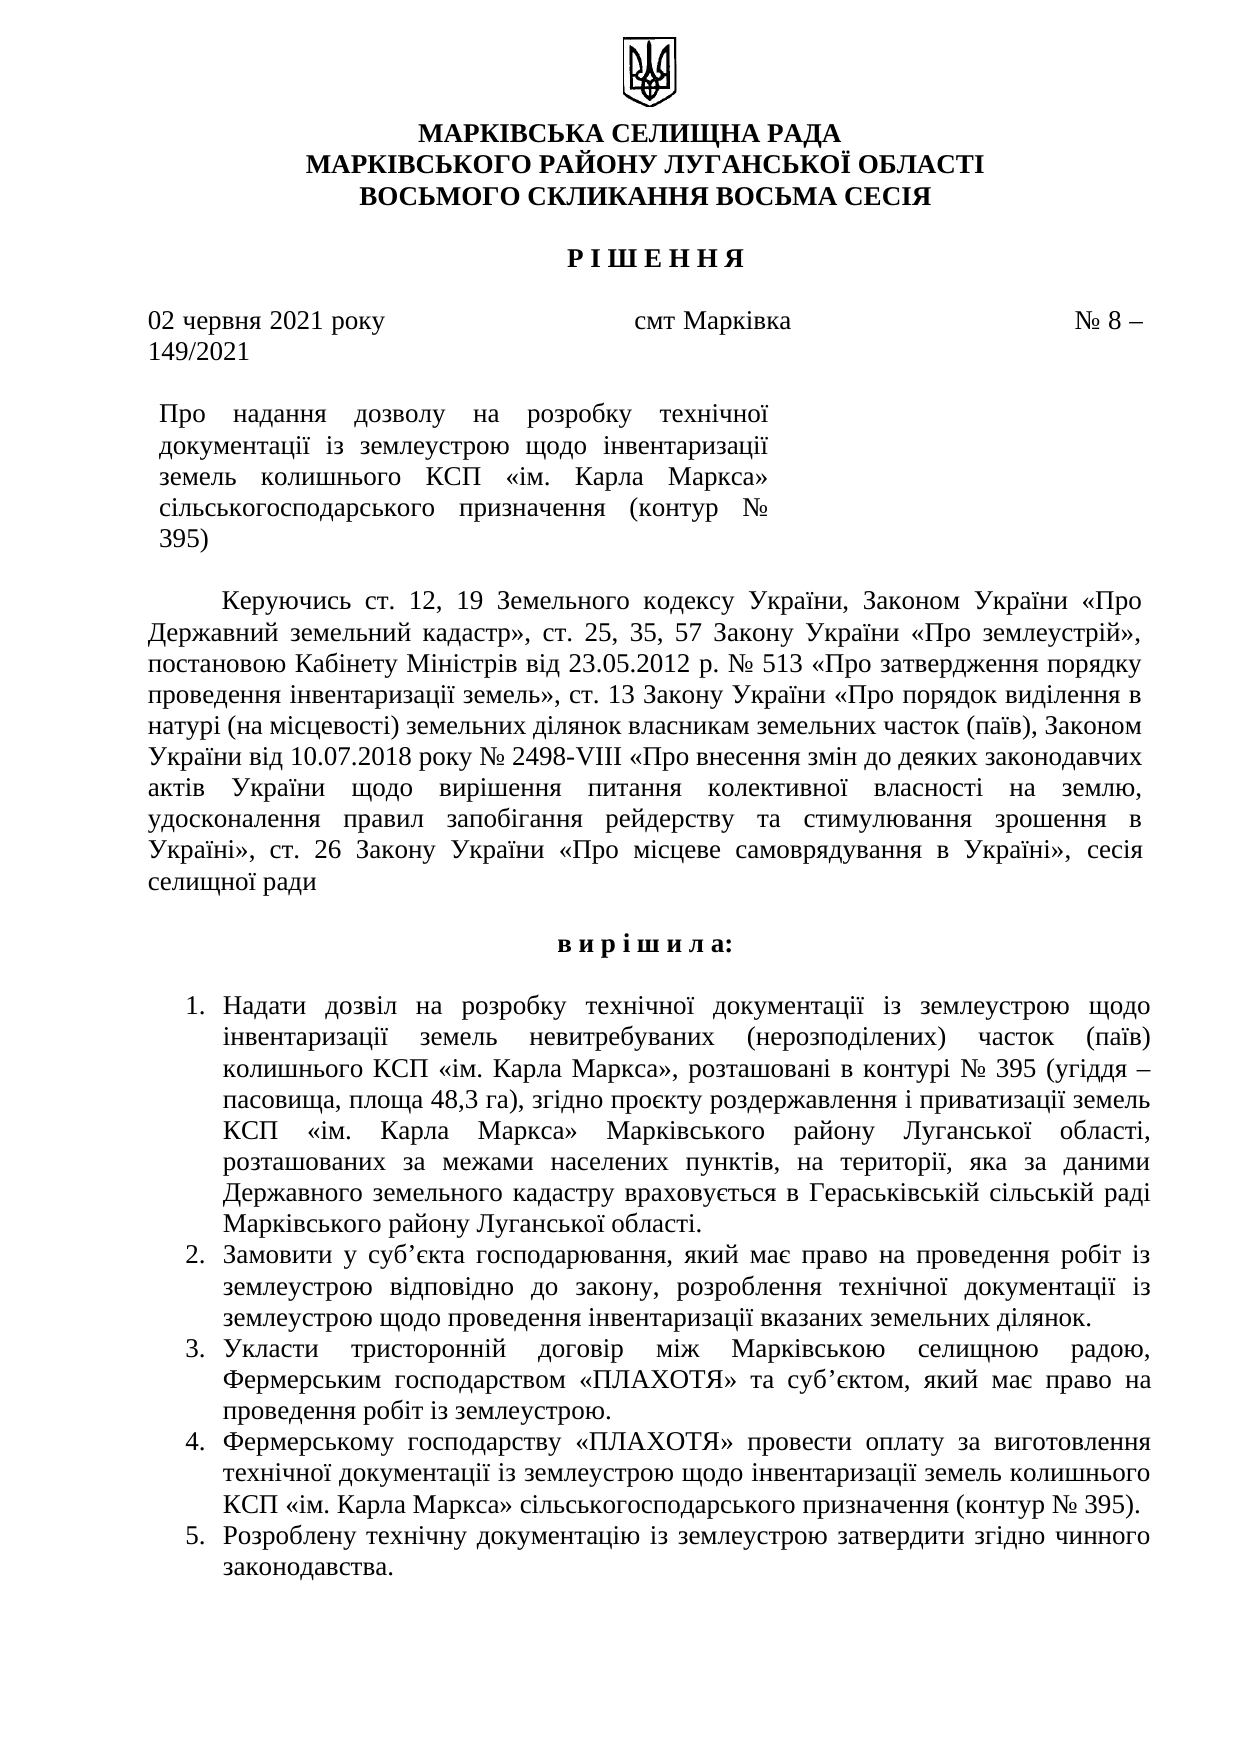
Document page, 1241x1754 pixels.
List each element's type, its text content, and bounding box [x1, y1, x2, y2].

text Керуючись ст. 12, 19 Земельного кодексу України, Законом України «Про Державний земельний кадастр», ст. 25, 35, 57 Закону України «Про землеустрій», постановою Кабінету Міністрів від 23.05.2012 р. № 513 «Про затвердження порядку проведення інвентаризації земель», ст. 13 Закону України «Про порядок виділення в натурі (на місцевості) земельних ділянок власникам земельних часток (паїв), Законом України від 10.07.2018 року № 2498-VIII «Про внесення змін до деяких законодавчих актів України щодо вирішення питання колективної власності на землю, удосконалення правил запобігання рейдерству та стимулювання зрошення в Україні», ст. 26 Закону України «Про місцеве самоврядування в Україні», сесія селищної ради [148, 584, 1143, 896]
subtitle МАРКІВСЬКА СЕЛИЩНА РАДА [148, 117, 1143, 148]
text Р І Ш Е Н Н Я [148, 242, 1143, 273]
text в и р і ш и л а: [148, 927, 1143, 958]
list Розроблену технічну документацію із землеустрою затвердити згідно чинного законодавства. [185, 1519, 1152, 1581]
list Укласти тристоронній договір між Марківською селищною радою, Фермерським господарством «ПЛАХОТЯ» та суб’єктом, який має право на проведення робіт із землеустрою. [185, 1332, 1152, 1425]
text 02 червня 2021 року смт Марківка № 8 – 149/2021 [148, 304, 1143, 366]
list Надати дозвіл на розробку технічної документації із землеустрою щодо інвентаризації земель невитребуваних (нерозподілених) часток (паїв) колишнього КСП «ім. Карла Маркса», розташовані в контурі № 395 (угіддя – пасовища, площа 48,3 га), згідно проєкту роздержавлення і приватизації земель КСП «ім. Карла Маркса» Марківського району Луганської області, розташованих за межами населених пунктів, на території, яка за даними Державного земельного кадастру враховується в Гераськівській сільській раді Марківського району Луганської області. [185, 989, 1152, 1238]
list Замовити у суб’єкта господарювання, який має право на проведення робіт із землеустрою відповідно до закону, розроблення технічної документації із землеустрою щодо проведення інвентаризації вказаних земельних ділянок. [185, 1238, 1152, 1332]
list Фермерському господарству «ПЛАХОТЯ» провести оплату за виготовлення технічної документації із землеустрою щодо інвентаризації земель колишнього КСП «ім. Карла Маркса» сільськогосподарського призначення (контур № 395). [185, 1425, 1152, 1519]
picture [623, 37, 677, 107]
subtitle МАРКІВСЬКОГО РАЙОНУ ЛУГАНСЬКОЇ ОБЛАСТІ [148, 148, 1143, 179]
text ВОСЬМОГО СКЛИКАННЯ ВОСЬМА СЕСІЯ [148, 179, 1143, 211]
table_header Про надання дозволу на розробку технічної документації із землеустрою щодо інвентаризації земель колишнього КСП «ім. Карла Маркса» сільськогосподарського призначення (контур № 395) [148, 398, 780, 584]
